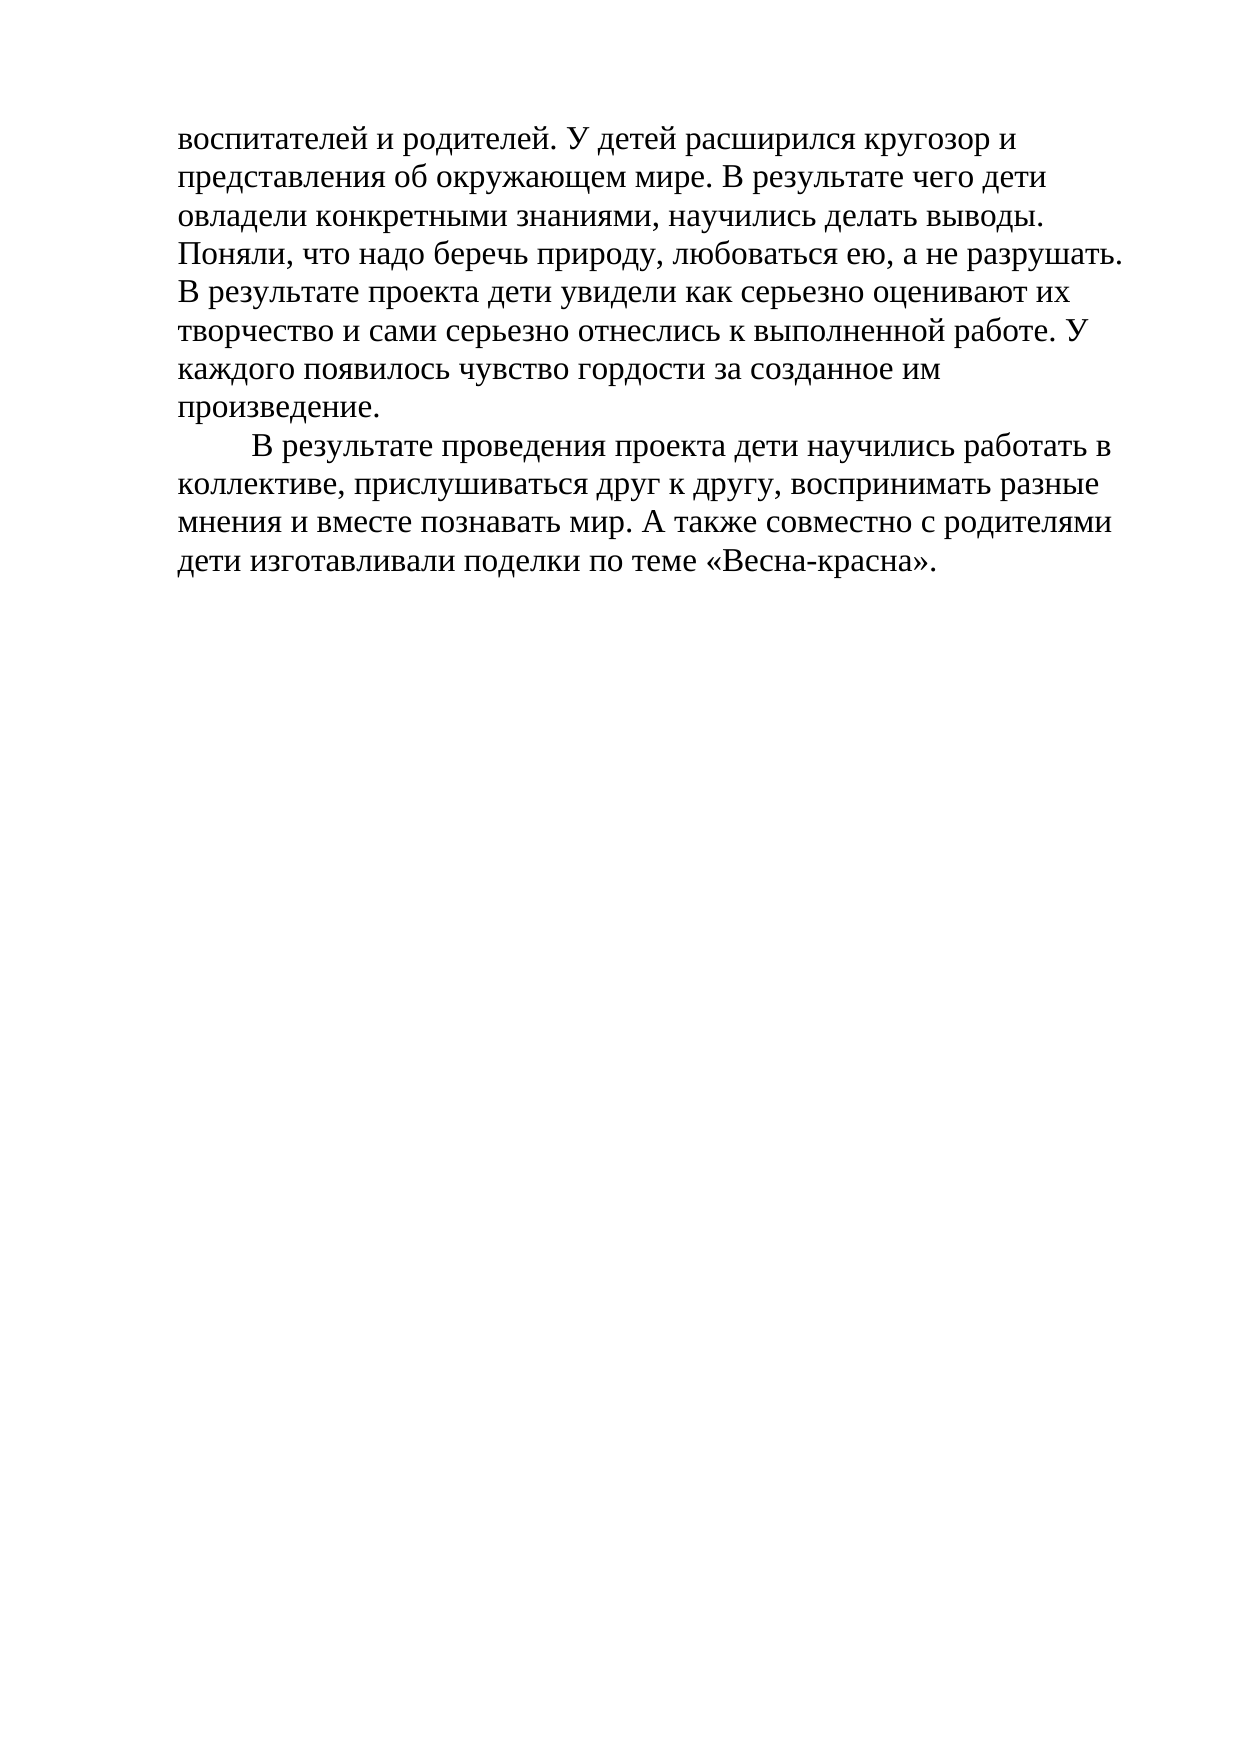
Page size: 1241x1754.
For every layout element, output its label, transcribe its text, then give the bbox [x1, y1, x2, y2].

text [177, 118, 1152, 425]
text В результате проведения проекта дети научились работать в коллективе, прислушиваться друг к другу, воспринимать разные мнения и вместе познавать мир. А также совместно с родителями дети изготавливали поделки по теме «Весна-красна». [177, 425, 1152, 578]
